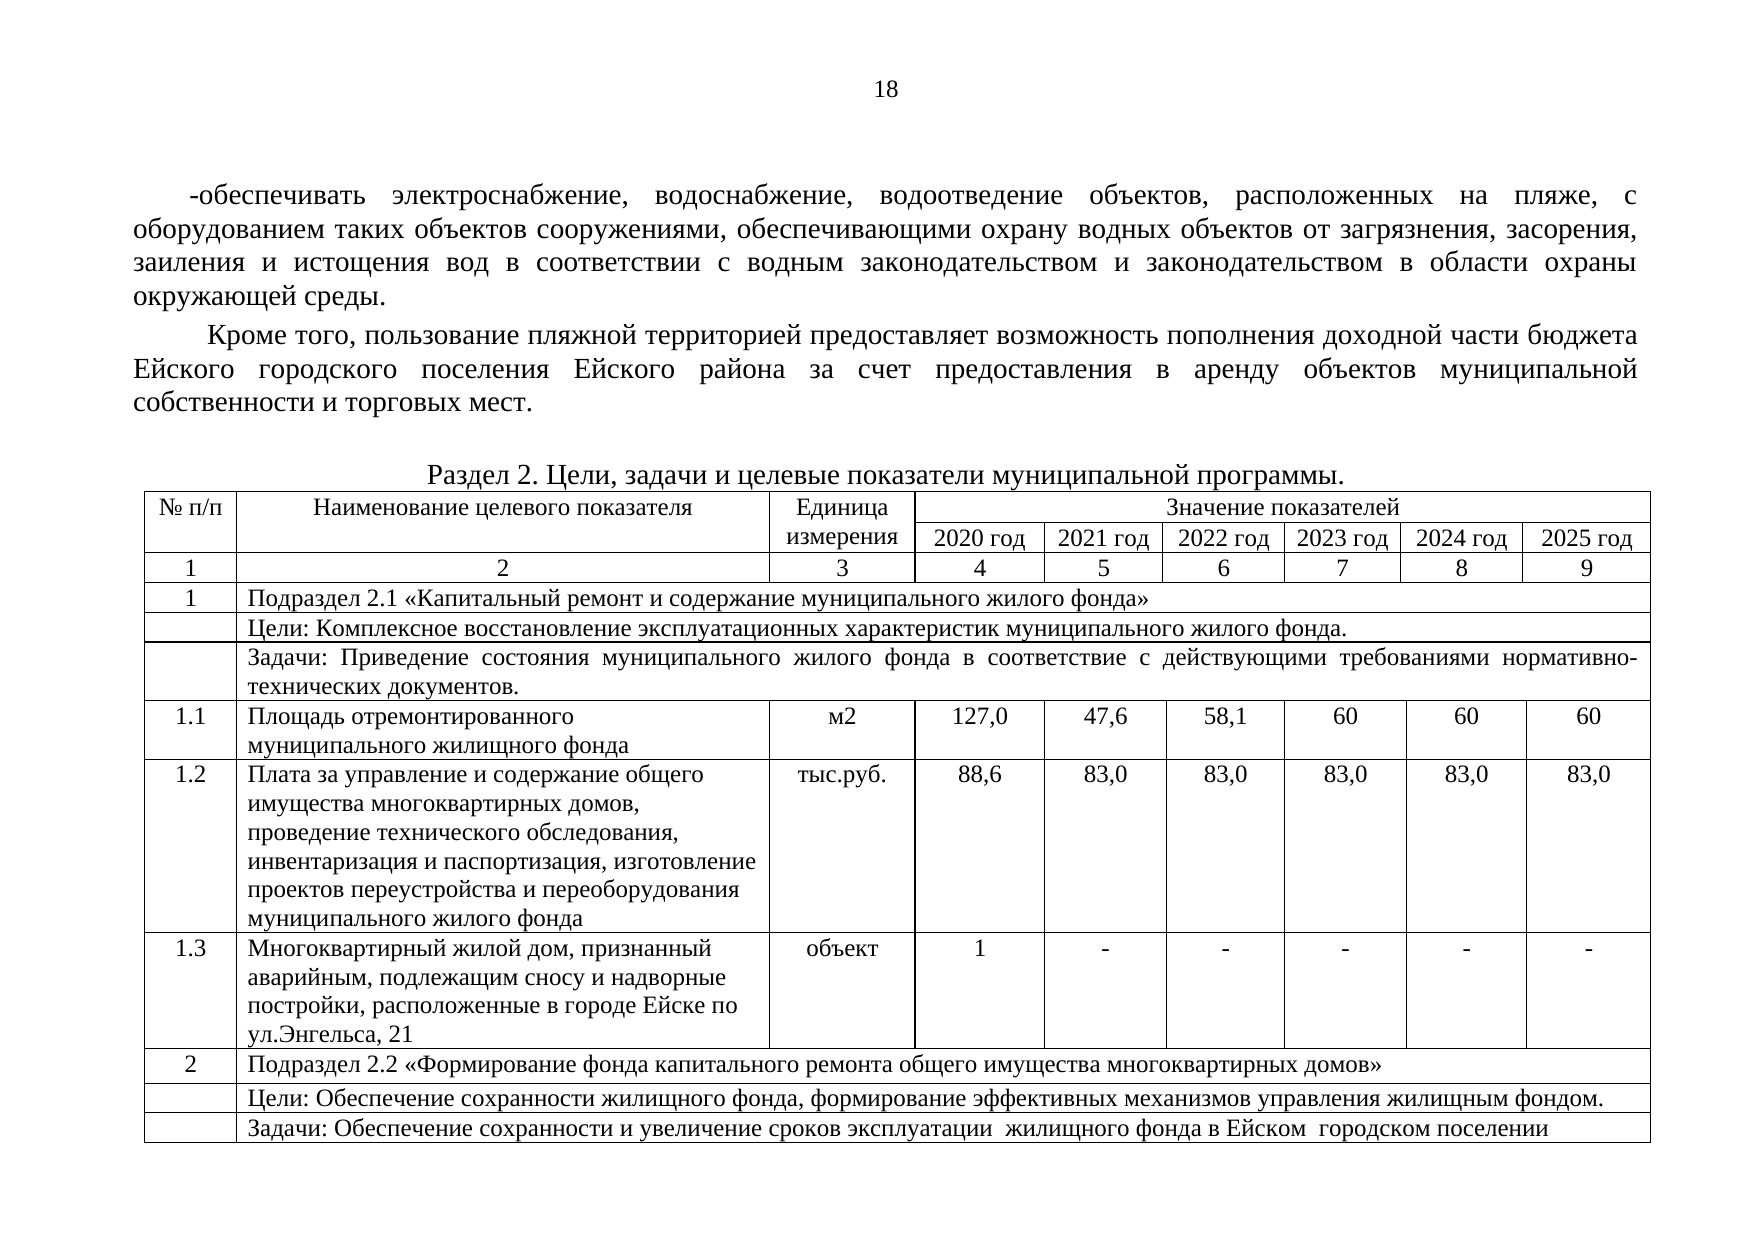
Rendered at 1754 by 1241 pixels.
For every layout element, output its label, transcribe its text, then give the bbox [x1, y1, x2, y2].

table_cell объект [770, 933, 914, 1048]
table_cell 88,6 [916, 760, 1044, 932]
table_cell 127,0 [916, 701, 1044, 758]
table_cell - [1167, 933, 1284, 1048]
table_cell 4 [916, 553, 1044, 582]
table_cell 6 [1163, 553, 1284, 582]
text -обеспечивать электроснабжение, водоснабжение, водоотведение объектов, расположенных на пляже, с оборудованием таких объектов сооружениями, обеспечивающими охрану водных объектов от загрязнения, засорения, заиления и истощения вод в соответствии с водным законодательством и законодательством в области охраны окружающей среды. [133, 177, 1639, 311]
table_cell 1 [145, 553, 236, 582]
table_cell 7 [1285, 553, 1400, 582]
table_cell 2020 год [916, 523, 1044, 552]
table_cell 9 [1523, 553, 1650, 582]
table_header Значение показателей [916, 492, 1650, 522]
table_cell 2 [145, 1049, 236, 1082]
table_cell 1 [916, 933, 1044, 1048]
table_cell Площадь отремонтированного муниципального жилищного фонда [237, 701, 769, 758]
table_cell 2025 год [1523, 523, 1650, 552]
text Кроме того, пользование пляжной территорией предоставляет возможность пополнения доходной части бюджета Ейского городского поселения Ейского района за счет предоставления в аренду объектов муниципальной собственности и торговых мест. [133, 317, 1639, 418]
table_cell 83,0 [1527, 760, 1650, 932]
table_cell 58,1 [1167, 701, 1284, 758]
table_cell 2021 год [1045, 523, 1162, 552]
table_cell Многоквартирный жилой дом, признанный аварийным, подлежащим сносу и надворные постройки, расположенные в городе Ейске по ул.Энгельса, 21 [237, 933, 769, 1048]
table_cell 3 [770, 553, 914, 582]
table_cell 2024 год [1401, 523, 1522, 552]
table_header Единица измерения [770, 492, 914, 552]
table_cell [145, 1113, 236, 1142]
text Раздел 2. Цели, задачи и целевые показатели муниципальной программы. [133, 457, 1639, 491]
table_cell [145, 1084, 236, 1112]
table_cell 2023 год [1285, 523, 1400, 552]
table_cell 83,0 [1285, 760, 1406, 932]
table_cell - [1045, 933, 1166, 1048]
table_cell 83,0 [1407, 760, 1526, 932]
table_cell Задачи: Приведение состояния муниципального жилого фонда в соответствие с действующими требованиями нормативно-технических документов. [237, 643, 1650, 700]
table_cell Плата за управление и содержание общего имущества многоквартирных домов, проведение технического обследования, инвентаризация и паспортизация, изготовление проектов переустройства и переоборудования муниципального жилого фонда [237, 760, 769, 932]
table_cell 5 [1045, 553, 1162, 582]
table_cell 83,0 [1167, 760, 1284, 932]
table_cell 60 [1407, 701, 1526, 758]
table_cell 83,0 [1045, 760, 1166, 932]
table_cell 1.3 [145, 933, 236, 1048]
table_cell м2 [770, 701, 914, 758]
table_cell 60 [1285, 701, 1406, 758]
table_cell Цели: Комплексное восстановление эксплуатационных характеристик муниципального жилого фонда. [237, 613, 1650, 641]
table_cell 60 [1527, 701, 1650, 758]
table_cell 1.2 [145, 760, 236, 932]
table_cell 1.1 [145, 701, 236, 758]
table_cell Цели: Обеспечение сохранности жилищного фонда, формирование эффективных механизмов управления жилищным фондом. [237, 1084, 1650, 1112]
table_cell 47,6 [1045, 701, 1166, 758]
table_cell 2022 год [1163, 523, 1284, 552]
table_cell 8 [1401, 553, 1522, 582]
table_cell 2 [237, 553, 769, 582]
table_cell Подраздел 2.1 «Капитальный ремонт и содержание муниципального жилого фонда» [237, 583, 1650, 612]
table_cell - [1407, 933, 1526, 1048]
table_cell [145, 613, 236, 641]
table_cell - [1285, 933, 1406, 1048]
table_cell тыс.руб. [770, 760, 914, 932]
table_cell 1 [145, 583, 236, 612]
table_cell - [1527, 933, 1650, 1048]
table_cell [237, 1113, 1650, 1142]
table_cell Подраздел 2.2 «Формирование фонда капитального ремонта общего имущества многоквартирных домов» [237, 1049, 1650, 1082]
table_header № п/п [145, 492, 236, 552]
table_cell [145, 643, 236, 700]
table_header Наименование целевого показателя [237, 492, 769, 552]
